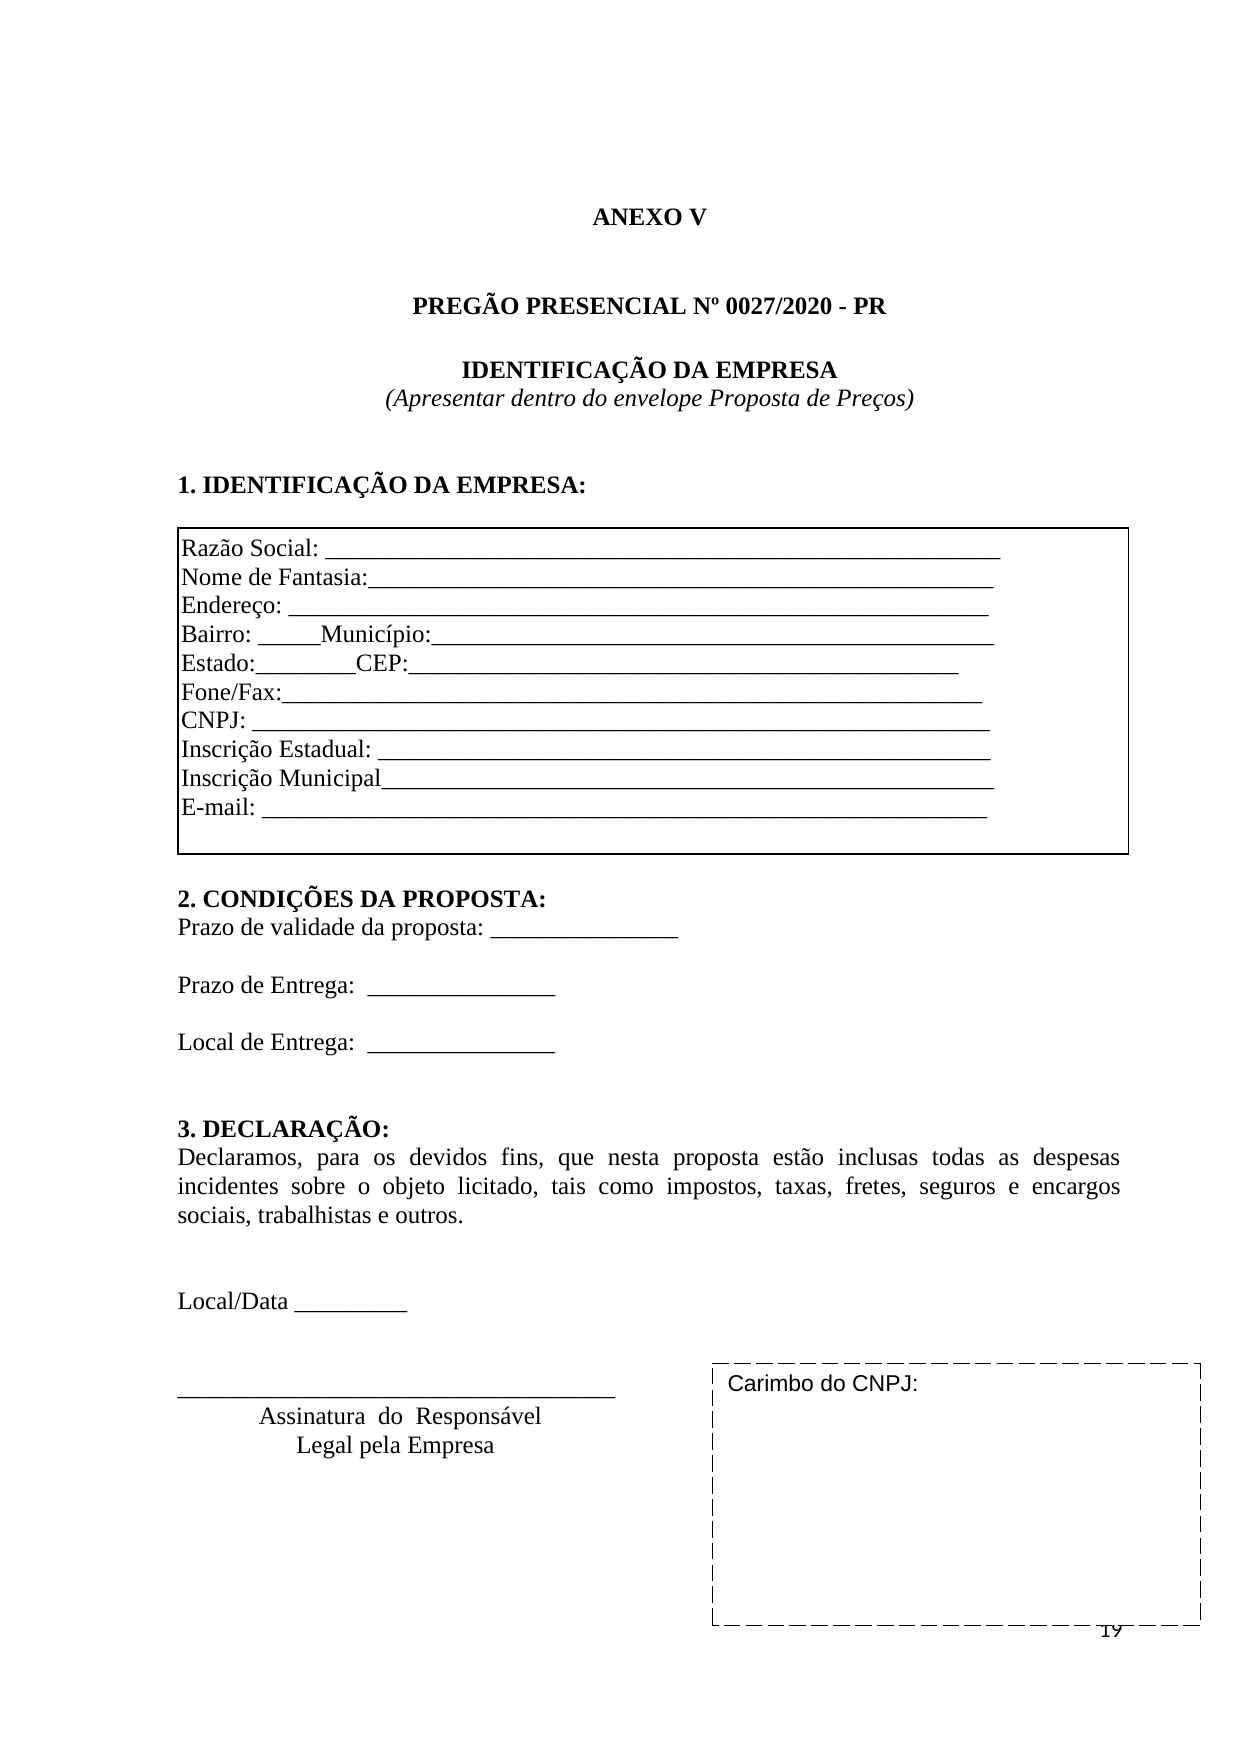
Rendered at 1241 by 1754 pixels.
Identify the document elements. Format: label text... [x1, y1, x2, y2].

text 3. DECLARAÇÃO: [177, 1114, 1122, 1142]
text ___________________________________ [177, 1372, 712, 1401]
text Bairro: _____Município:_____________________________________________ [181, 619, 1126, 648]
text IDENTIFICAÇÃO DA EMPRESA [177, 355, 1122, 383]
text (Apresentar dentro do envelope Proposta de Preços) [177, 383, 1122, 412]
text Local/Data _________ [177, 1286, 1122, 1315]
text Inscrição Municipal_________________________________________________ [181, 763, 1126, 792]
text Nome de Fantasia:__________________________________________________ [181, 562, 1126, 591]
text E-mail: __________________________________________________________ [181, 792, 1126, 821]
text Declaramos, para os devidos fins, que nesta proposta estão inclusas todas as despesas incidentes sobre o objeto licitado, tais como impostos, taxas, fretes, seguros e encargos sociais, trabalhistas e outros. [177, 1142, 1122, 1229]
text Legal pela Empresa [177, 1430, 712, 1459]
text Prazo de Entrega: _______________ [177, 970, 1122, 999]
text Inscrição Estadual: _________________________________________________ [181, 734, 1126, 763]
text 2. CONDIÇÕES DA PROPOSTA: [177, 884, 1122, 912]
text ANEXO V [177, 202, 1122, 231]
text Estado:________CEP:____________________________________________ Fone/Fax:________________________________________________________ [181, 648, 1126, 706]
text CNPJ: ___________________________________________________________ [181, 706, 1126, 734]
text Razão Social: ______________________________________________________ [179, 531, 1128, 562]
text Endereço: ________________________________________________________ [181, 591, 1126, 619]
text PREGÃO PRESENCIAL Nº 0027/2020 - PR [177, 291, 1122, 320]
text Prazo de validade da proposta: _______________ [177, 912, 1122, 941]
text Assinatura do Responsável [177, 1401, 712, 1430]
text Local de Entrega: _______________ [177, 1027, 1122, 1056]
text 1. IDENTIFICAÇÃO DA EMPRESA: [177, 470, 1122, 498]
